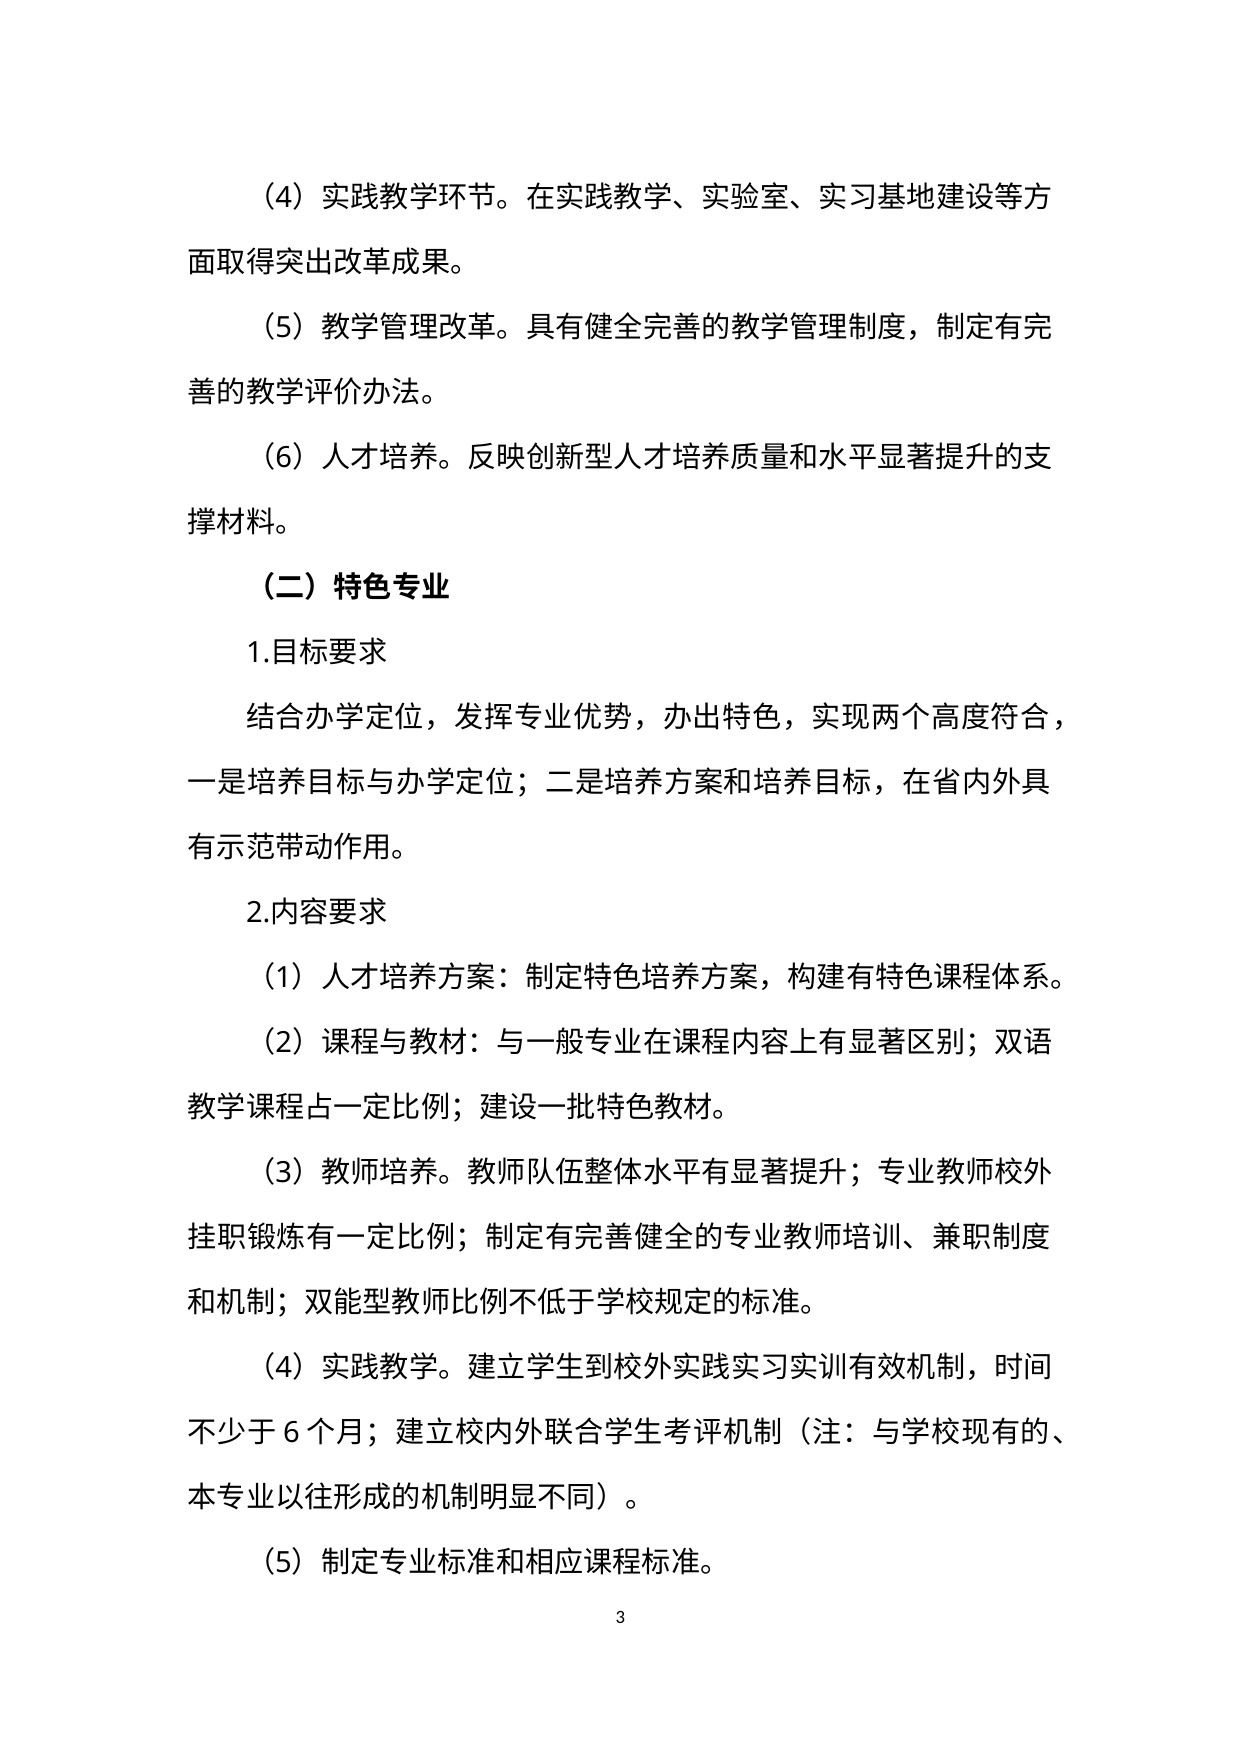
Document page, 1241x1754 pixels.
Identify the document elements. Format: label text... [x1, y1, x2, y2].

text （2）课程与教材：与一般专业在课程内容上有显著区别；双语教学课程占一定比例；建设一批特色教材。 [187, 1007, 1053, 1137]
text （6）人才培养。反映创新型人才培养质量和水平显著提升的支撑材料。 [187, 422, 1053, 552]
text （5）制定专业标准和相应课程标准。 [187, 1527, 1053, 1592]
text 结合办学定位，发挥专业优势，办出特色，实现两个高度符合，一是培养目标与办学定位；二是培养方案和培养目标，在省内外具有示范带动作用。 [187, 682, 1053, 877]
text 2.内容要求 [187, 877, 1053, 942]
text 1.目标要求 [187, 617, 1053, 682]
text （1）人才培养方案：制定特色培养方案，构建有特色课程体系。 [187, 942, 1053, 1007]
text （4）实践教学。建立学生到校外实践实习实训有效机制，时间不少于6个月；建立校内外联合学生考评机制（注：与学校现有的、本专业以往形成的机制明显不同）。 [187, 1332, 1053, 1527]
text （5）教学管理改革。具有健全完善的教学管理制度，制定有完善的教学评价办法。 [187, 292, 1053, 422]
text （3）教师培养。教师队伍整体水平有显著提升；专业教师校外挂职锻炼有一定比例；制定有完善健全的专业教师培训、兼职制度和机制；双能型教师比例不低于学校规定的标准。 [187, 1137, 1053, 1332]
text （二）特色专业 [187, 552, 1053, 617]
text （4）实践教学环节。在实践教学、实验室、实习基地建设等方面取得突出改革成果。 [187, 162, 1053, 292]
